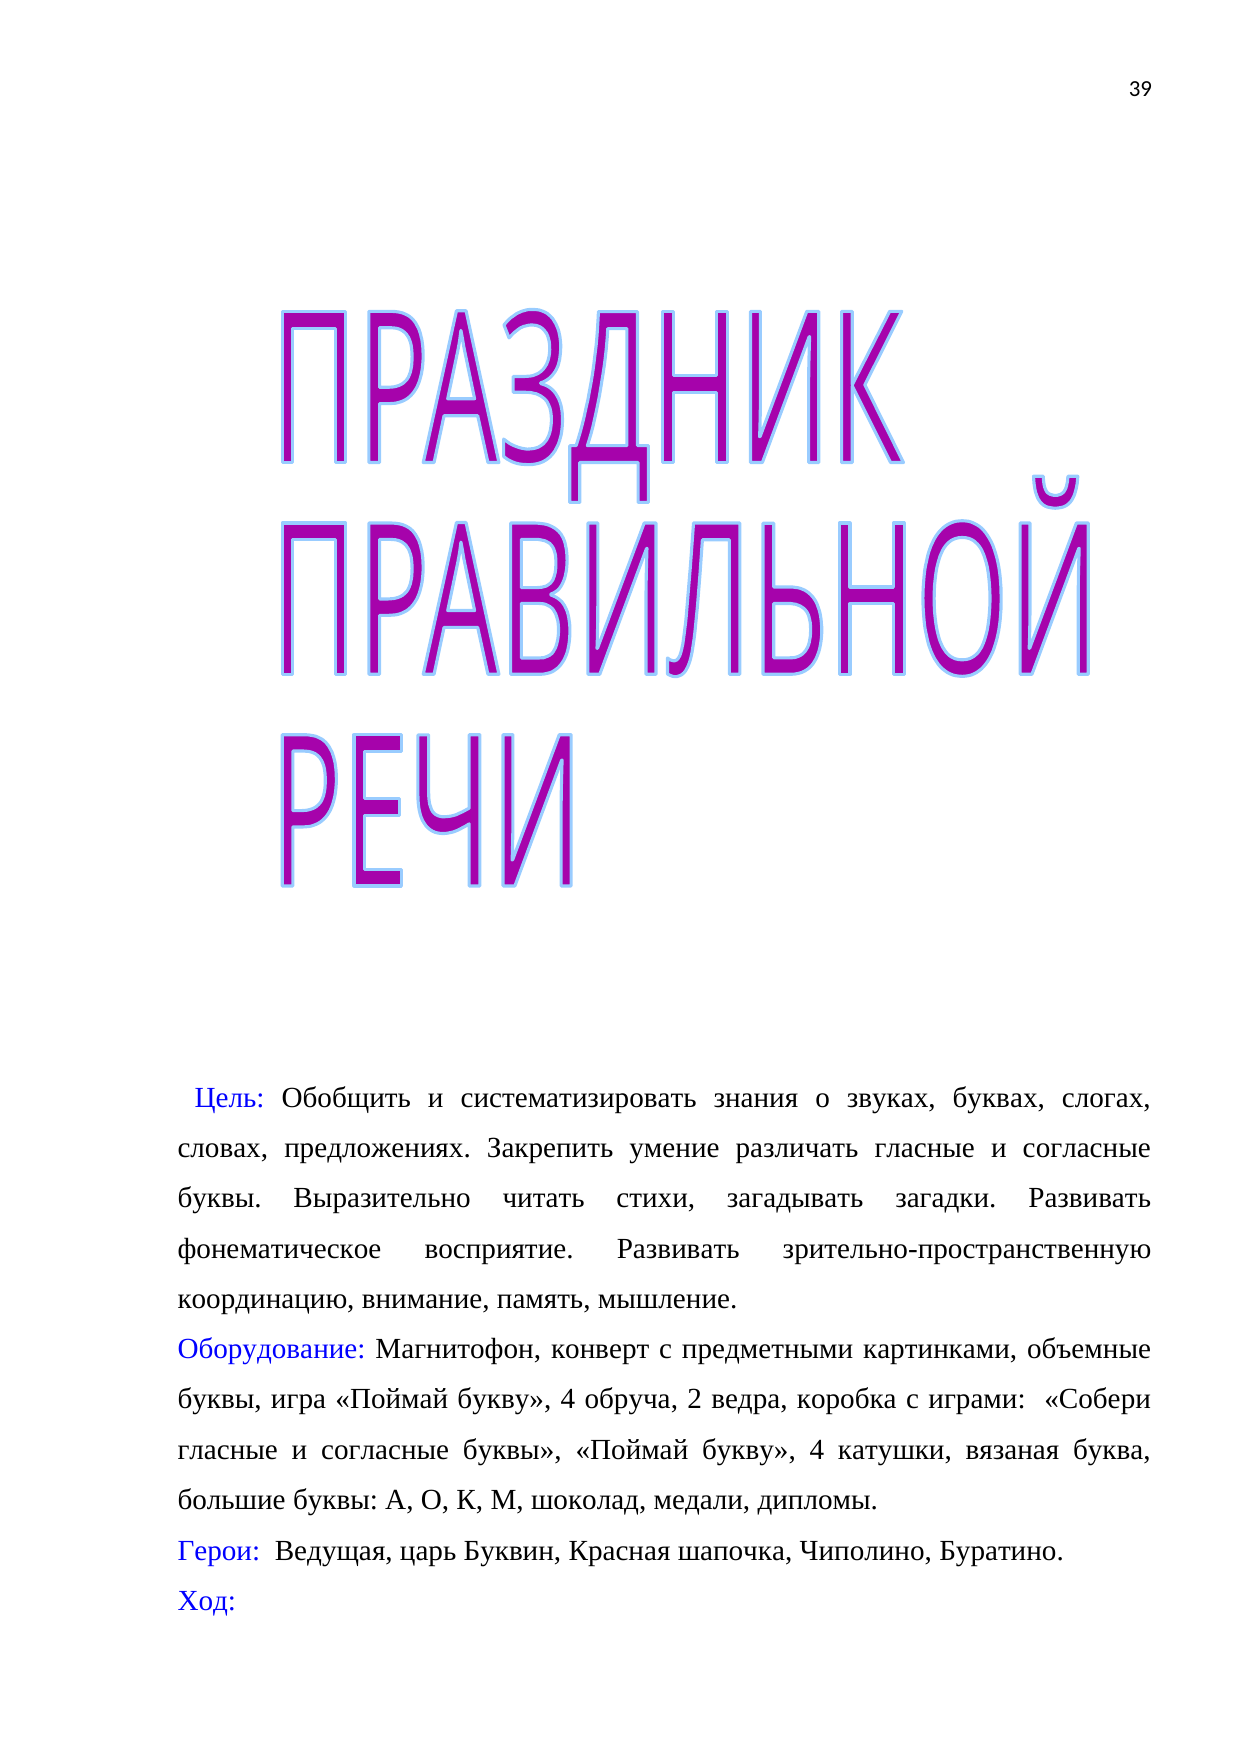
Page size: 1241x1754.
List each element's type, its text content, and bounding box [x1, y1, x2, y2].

text Оборудование: Магнитофон, конверт с предметными картинками, объемные буквы, игра «Поймай букву», 4 обруча, 2 ведра, коробка с играми: «Собери гласные и согласные буквы», «Поймай букву», 4 катушки, вязаная буква, большие буквы: А, О, К, М, шоколад, медали, дипломы. [177, 1331, 1152, 1516]
text Герои: Ведущая, царь Буквин, Красная шапочка, Чиполино, Буратино. [177, 1533, 1152, 1566]
text Ход: [177, 1583, 1152, 1616]
text Цель: Обобщить и систематизировать знания о звуках, буквах, слогах, словах, предложениях. Закрепить умение различать гласные и согласные буквы. Выразительно читать стихи, загадывать загадки. Развивать фонематическое восприятие. Развивать зрительно-пространственную координацию, внимание, память, мышление. [177, 1080, 1152, 1314]
